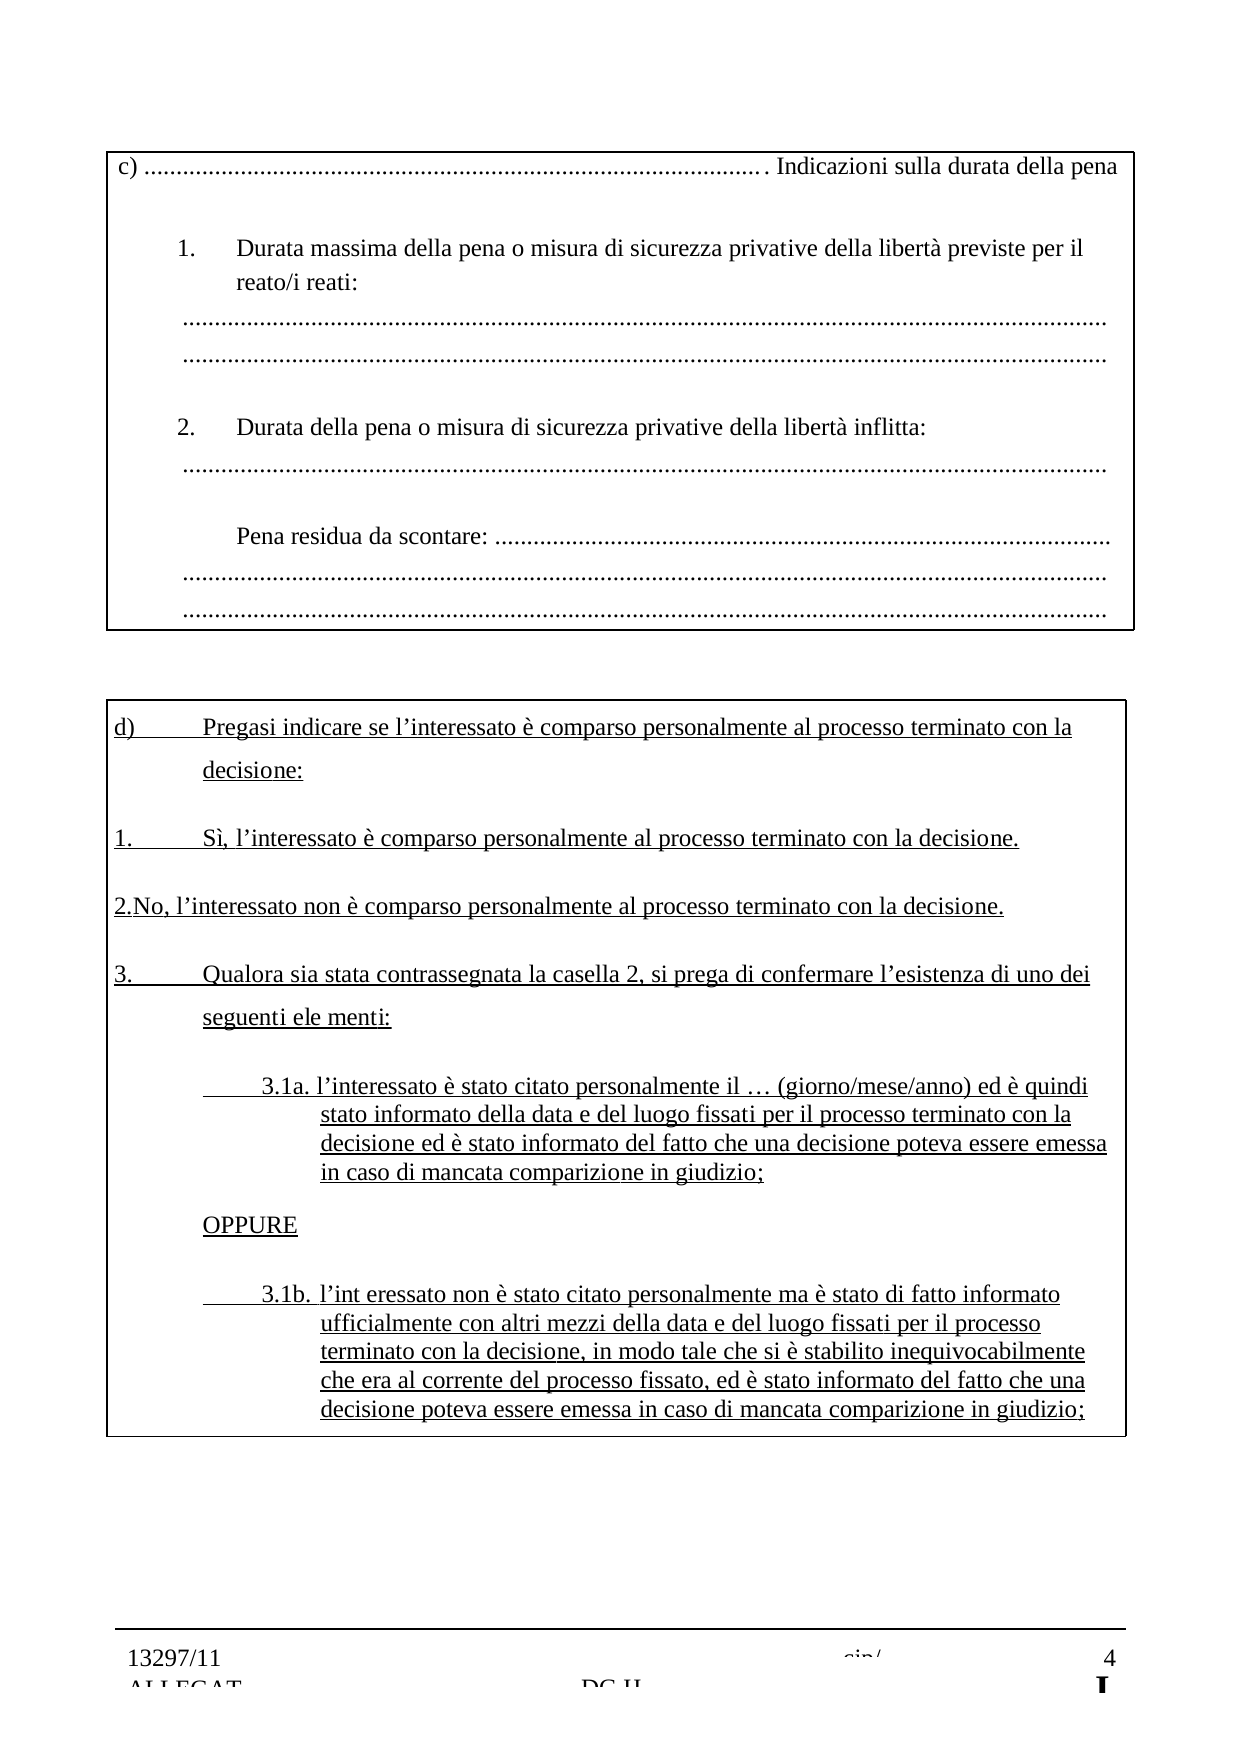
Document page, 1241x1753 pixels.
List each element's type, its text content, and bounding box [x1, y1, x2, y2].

text ................................................................................................................................................ [182, 339, 1138, 368]
text ................................................................................................................................................ [182, 449, 1138, 478]
text Pena residua da scontare: ................................................................................................ [236, 521, 1138, 550]
text c) ................................................................................................. Indicazioni sulla durata della pena [118, 151, 1138, 180]
text ................................................................................................................................................ [182, 557, 1138, 586]
text ................................................................................................................................................ [182, 302, 1138, 331]
list Durata massima della pena o misura di sicurezza privative della libertà previste per il reato/i reati: [177, 233, 1087, 295]
text 3.1a. l’interessato è stato citato personalmente il … (giorno/mese/anno) ed è quindi stato informato della data e del luogo fissati per il processo terminato con la decisione ed è stato informato del fatto che una decisione poteva essere emessa in caso di mancata comparizione in giudizio; [202, 1071, 1112, 1186]
text 3.1b. l’int eressato non è stato citato personalmente ma è stato di fatto informato ufficialmente con altri mezzi della data e del luogo fissati per il processo terminato con la decisione, in modo tale che si è stabilito inequivocabilmente che era al corrente del processo fissato, ed è stato informato del fatto che una decisione poteva essere emessa in caso di mancata comparizione in giudizio; [202, 1279, 1093, 1423]
list No, l’interessato non è comparso personalmente al processo terminato con la decisione. [114, 891, 1138, 920]
text OPPURE [202, 1210, 1138, 1239]
text ................................................................................................................................................ [182, 594, 1138, 623]
list Sì, l’interessato è comparso personalmente al processo terminato con la decisione. [114, 823, 1138, 852]
list Durata della pena o misura di sicurezza privative della libertà inflitta: [177, 412, 1138, 441]
list Pregasi indicare se l’interessato è comparso personalmente al processo terminato con la decisione: [114, 712, 1078, 783]
list Qualora sia stata contrassegnata la casella 2, si prega di confermare l’esistenza di uno dei seguenti ele menti: [114, 959, 1095, 1031]
